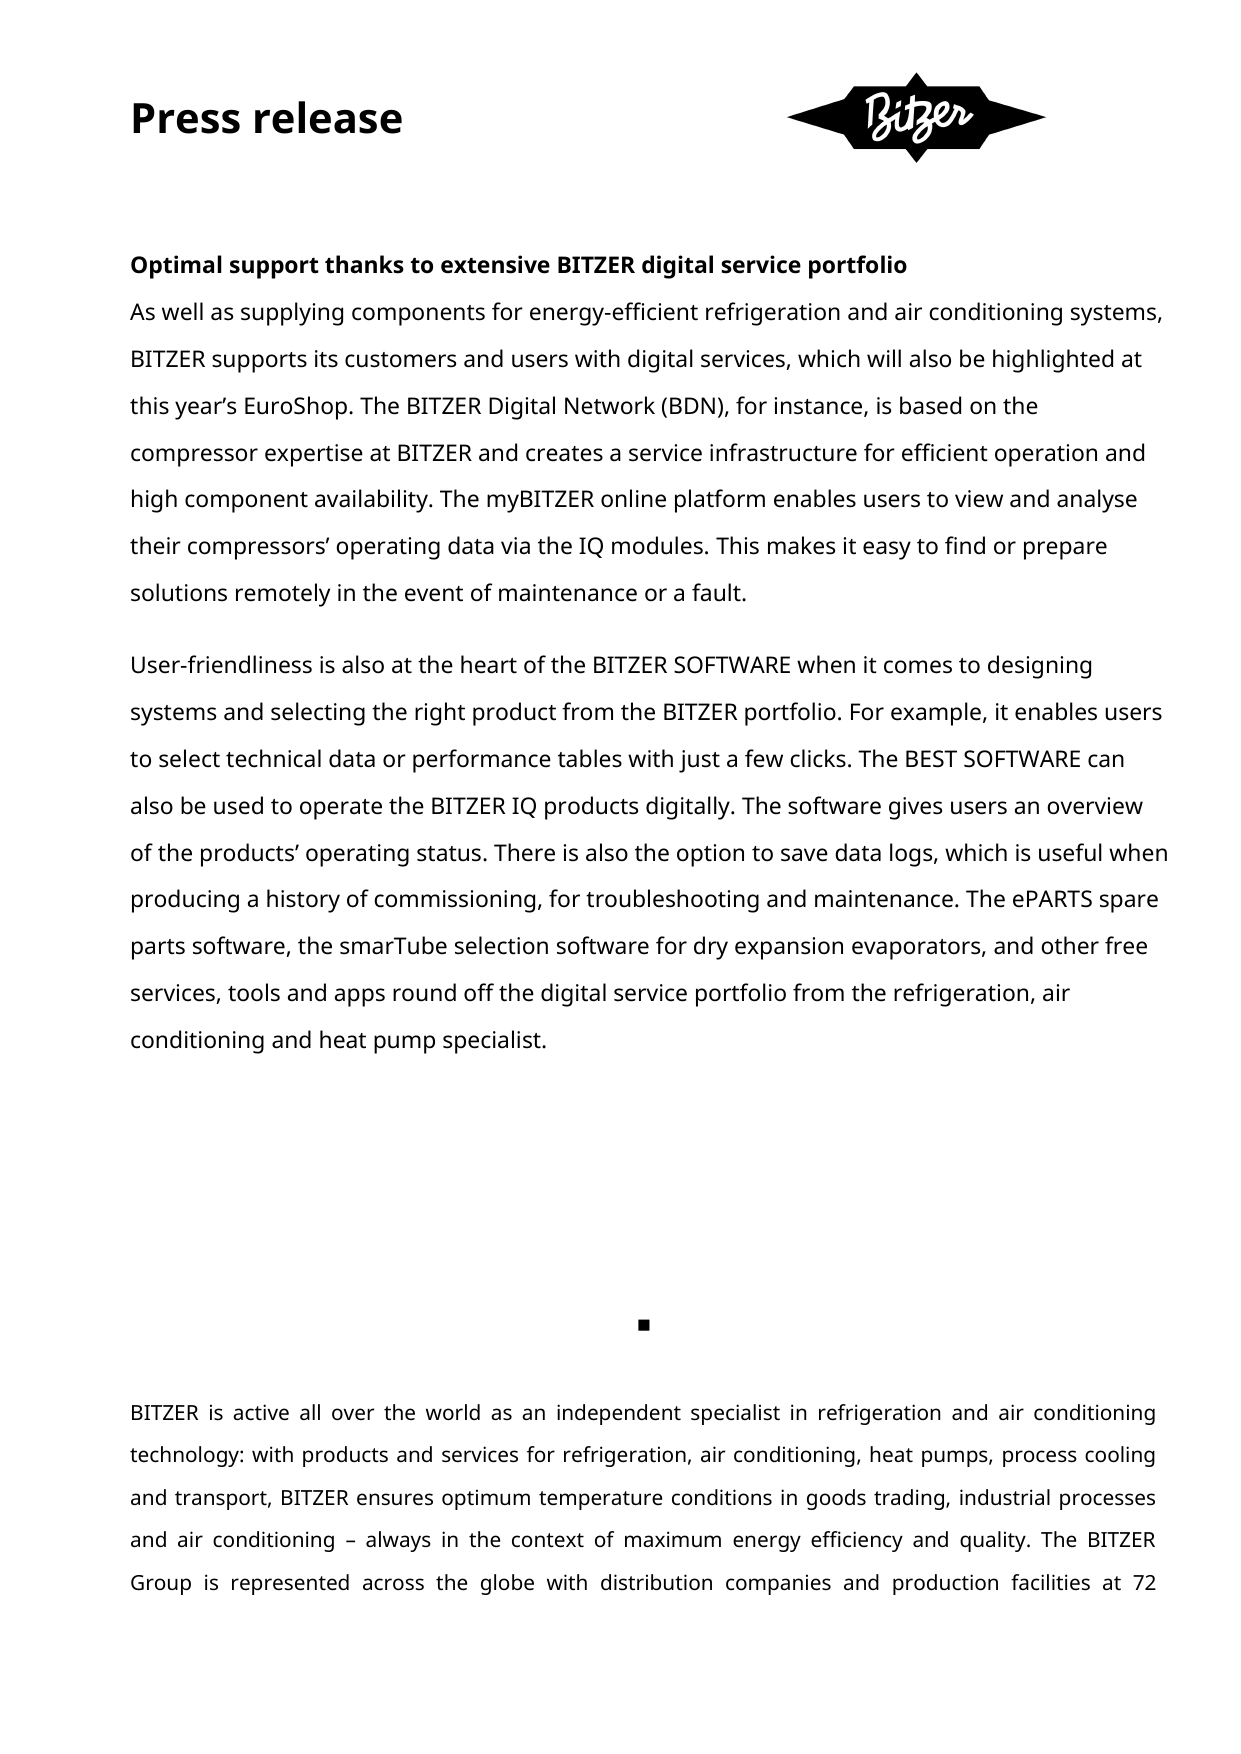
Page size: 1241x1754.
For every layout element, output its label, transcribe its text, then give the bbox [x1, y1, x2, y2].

text User-friendliness is also at the heart of the BITZER SOFTWARE when it comes to designing systems and selecting the right product from the BITZER portfolio. For example, it enables users to select technical data or performance tables with just a few clicks. The BEST SOFTWARE can also be used to operate the BITZER IQ products digitally. The software gives users an overview of the products’ operating status. There is also the option to save data logs, which is useful when producing a history of commissioning, for troubleshooting and maintenance. The ePARTS spare parts software, the smarTube selection software for dry expansion evaporators, and other free services, tools and apps round off the digital service portfolio from the refrigeration, air conditioning and heat pump specialist. [130, 649, 1169, 1055]
text As well as supplying components for energy-efficient refrigeration and air conditioning systems, BITZER supports its customers and users with digital services, which will also be highlighted at this year’s EuroShop. The BITZER Digital Network (BDN), for instance, is based on the compressor expertise at BITZER and creates a service infrastructure for efficient operation and high component availability. The myBITZER online platform enables users to view and analyse their compressors’ operating data via the IQ modules. This makes it easy to find or prepare solutions remotely in the event of maintenance or a fault. [130, 296, 1169, 608]
text ■ [130, 1311, 1158, 1338]
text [130, 1398, 1158, 1597]
text Optimal support thanks to extensive BITZER digital service portfolio [130, 249, 1169, 280]
